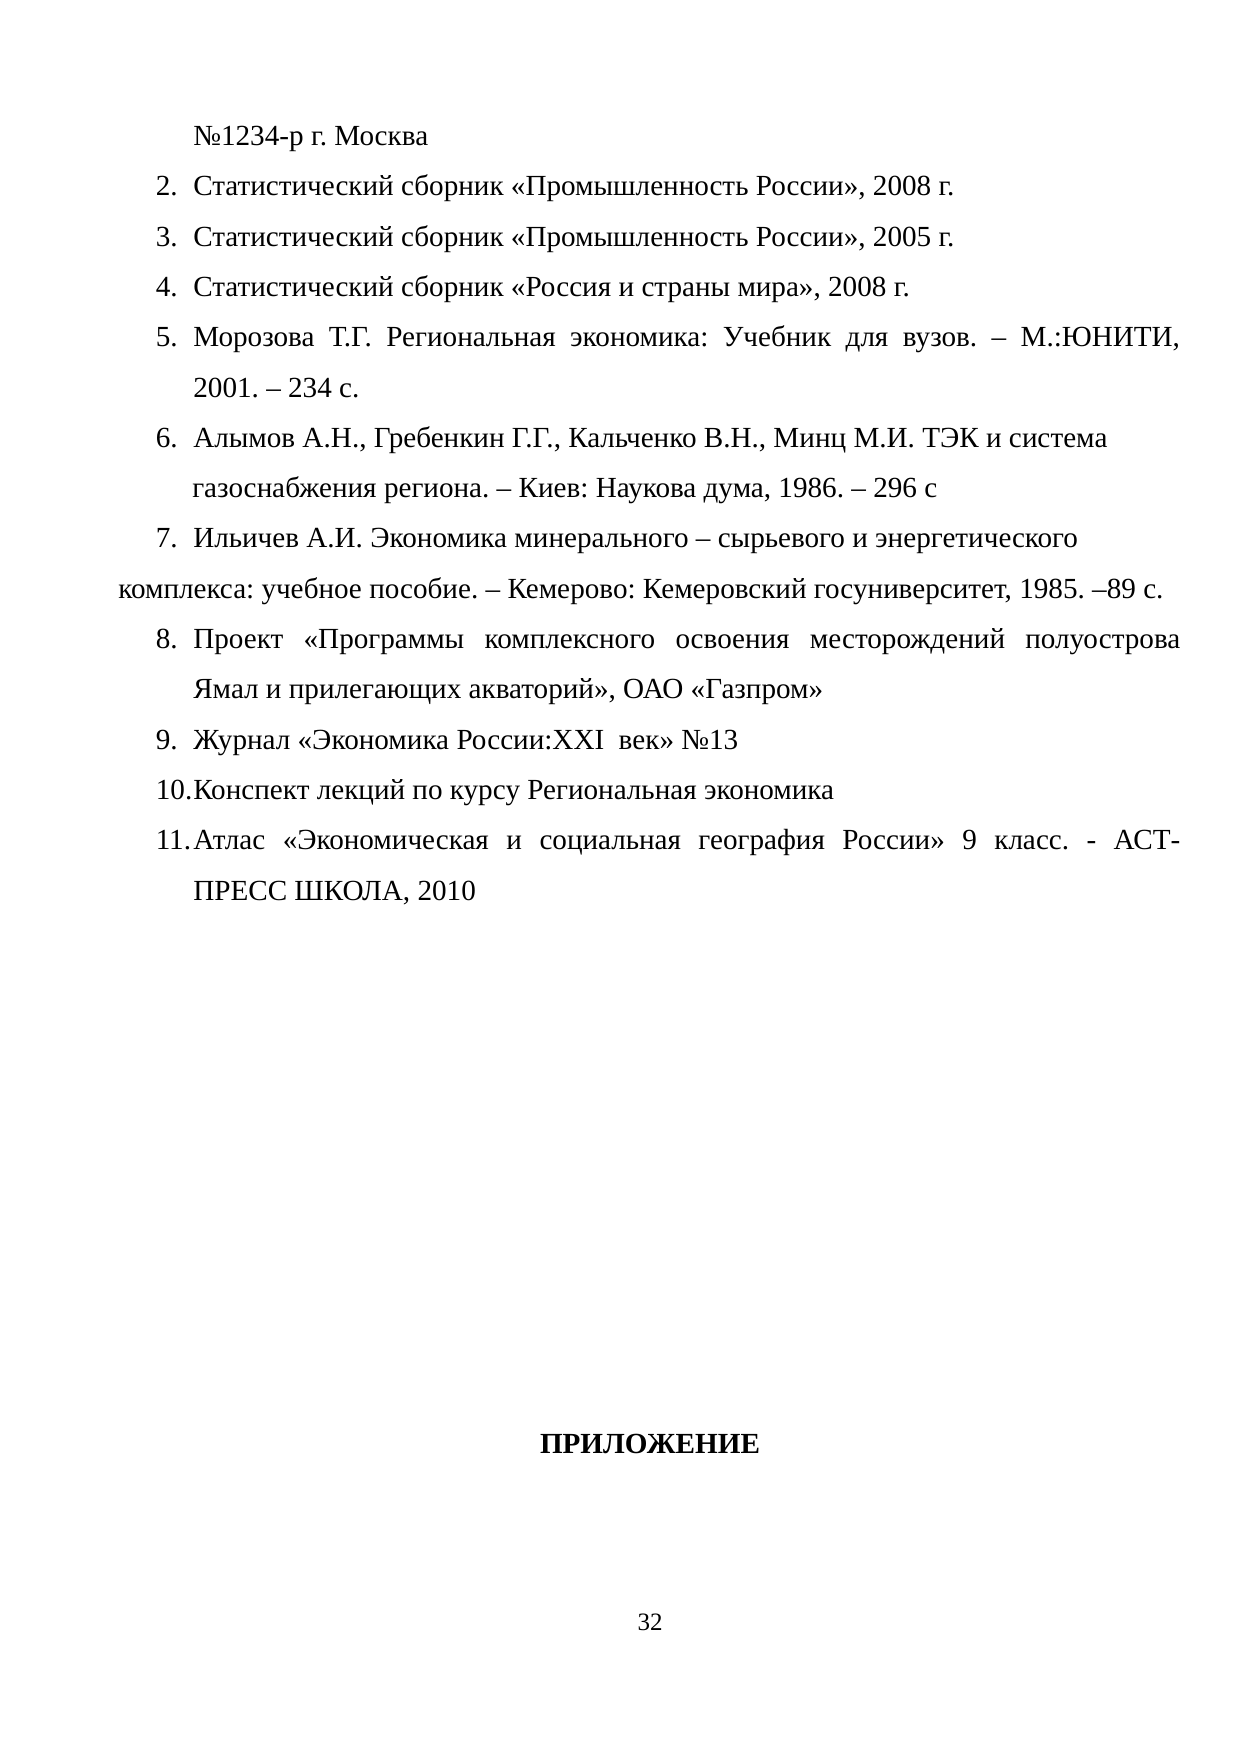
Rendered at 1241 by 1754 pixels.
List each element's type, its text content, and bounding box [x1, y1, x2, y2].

text комплекса: учебное пособие. – Кемерово: Кемеровский госуниверситет, 1985. –89 с. [118, 571, 1181, 604]
list Статистический сборник «Промышленность России», 2008 г. [156, 168, 1181, 202]
list Статистический сборник «Промышленность России», 2005 г. [156, 219, 1181, 252]
text ПРИЛОЖЕНИЕ [118, 1426, 1181, 1460]
list Алымов А.Н., Гребенкин Г.Г., Кальченко В.Н., Минц М.И. ТЭК и система [156, 420, 1181, 453]
list Конспект лекций по курсу Региональная экономика [156, 772, 1181, 806]
list Статистический сборник «Россия и страны мира», 2008 г. [156, 269, 1181, 303]
list Морозова Т.Г. Региональная экономика: Учебник для вузов. – М.:ЮНИТИ, 2001. – 234 с. [156, 319, 1181, 403]
list Проект «Программы комплексного освоения месторождений полуострова Ямал и прилегающих акваторий», ОАО «Газпром» [156, 621, 1181, 705]
list Атлас «Экономическая и социальная география России» 9 класс. - АСТ-ПРЕСС ШКОЛА, 2010 [156, 822, 1181, 906]
list Ильичев А.И. Экономика минерального – сырьевого и энергетического [156, 521, 1181, 554]
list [156, 118, 1181, 152]
text газоснабжения региона. – Киев: Наукова дума, 1986. – 296 с [118, 470, 1181, 504]
list Журнал «Экономика России:ХХI век» №13 [156, 722, 1181, 755]
